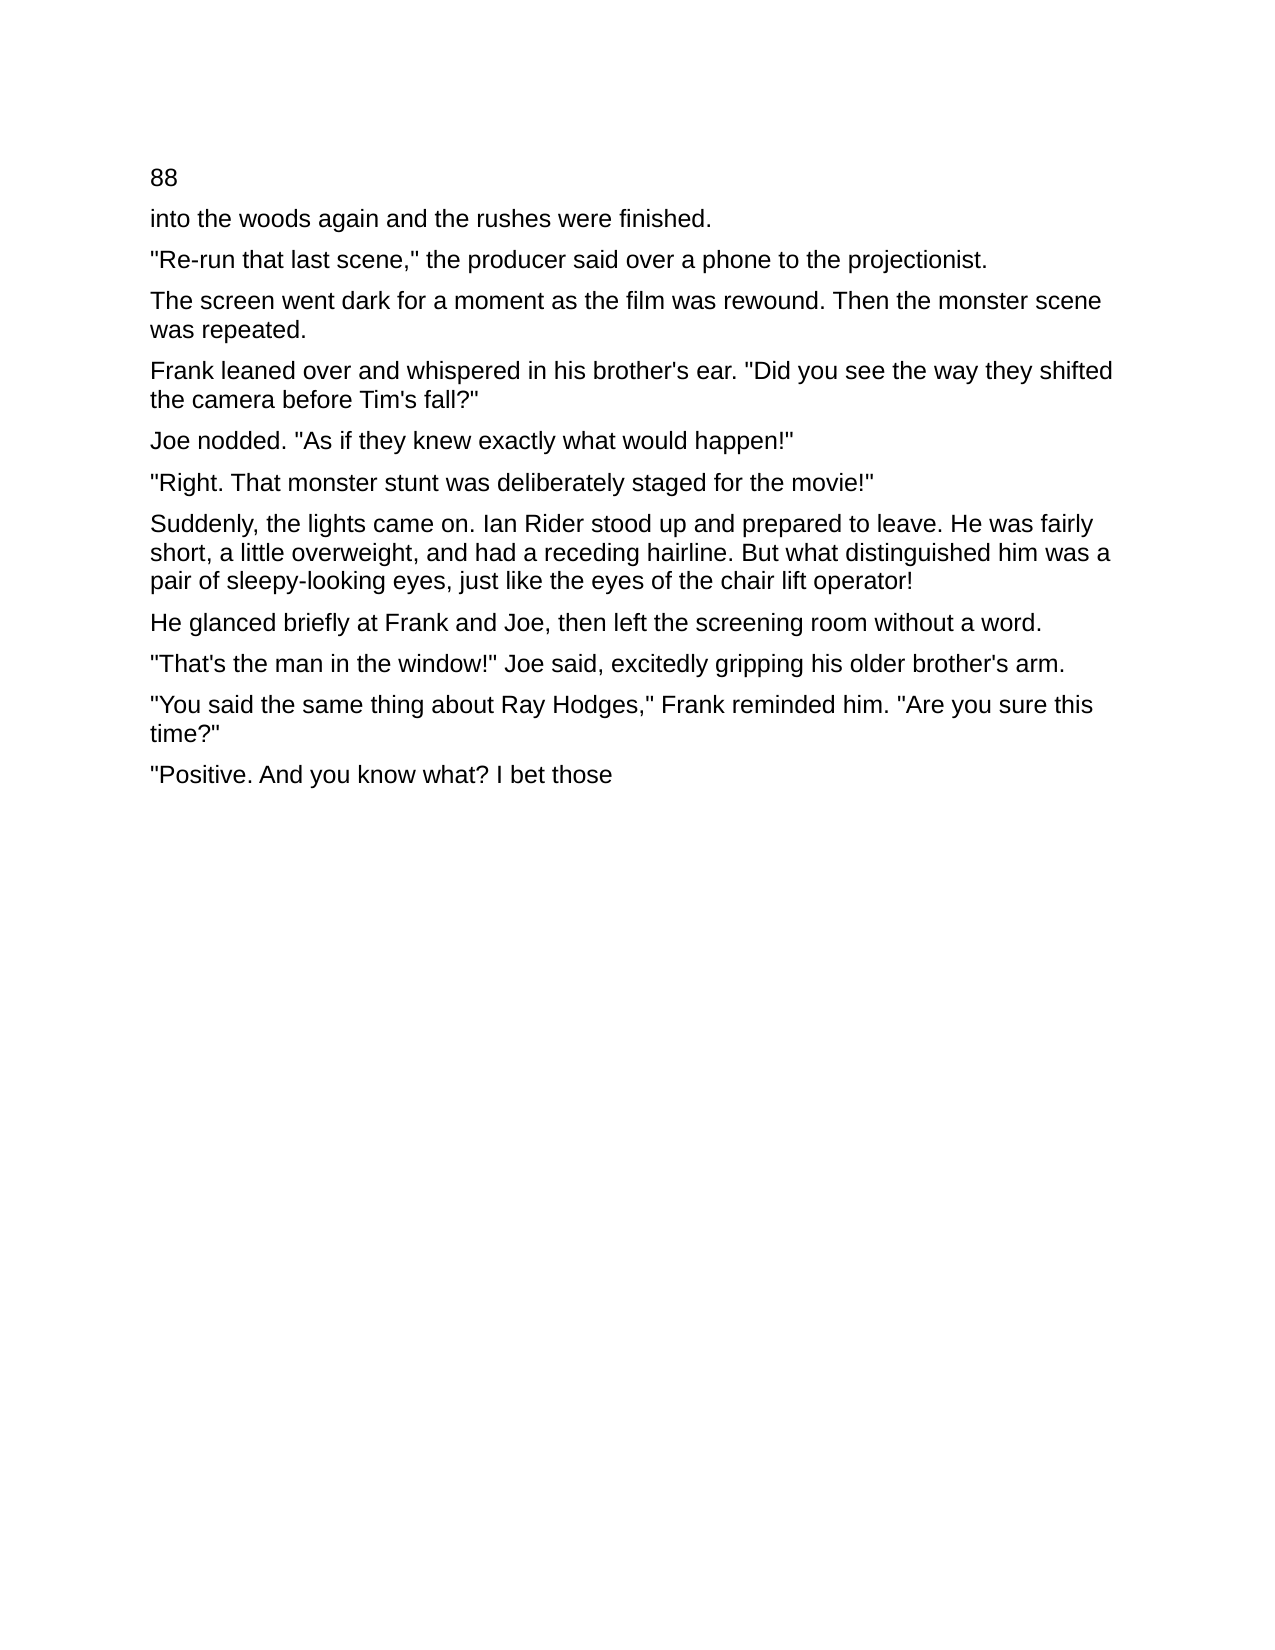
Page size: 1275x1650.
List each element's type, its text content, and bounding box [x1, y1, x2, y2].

text He glanced briefly at Frank and Joe, then left the screening room without a word. [150, 607, 1125, 636]
text "Right. That monster stunt was deliberately staged for the movie!" [150, 467, 1125, 496]
text Frank leaned over and whispered in his brother's ear. "Did you see the way they shifted the camera before Tim's fall?" [150, 356, 1125, 414]
text Joe nodded. "As if they knew exactly what would happen!" [150, 426, 1125, 455]
text The screen went dark for a moment as the film was rewound. Then the monster scene was repeated. [150, 286, 1125, 344]
text 88 [150, 162, 1125, 191]
text "Re-run that last scene," the producer said over a phone to the projectionist. [150, 245, 1125, 274]
text Suddenly, the lights came on. Ian Rider stood up and prepared to leave. He was fairly short, a little overweight, and had a receding hairline. But what distinguished him was a pair of sleepy-looking eyes, just like the eyes of the chair lift operator! [150, 509, 1125, 595]
text into the woods again and the rushes were finished. [150, 204, 1125, 232]
text "You said the same thing about Ray Hodges," Frank reminded him. "Are you sure this time?" [150, 690, 1125, 747]
text "That's the man in the window!" Joe said, excitedly gripping his older brother's arm. [150, 649, 1125, 677]
text "Positive. And you know what? I bet those [150, 760, 1125, 789]
